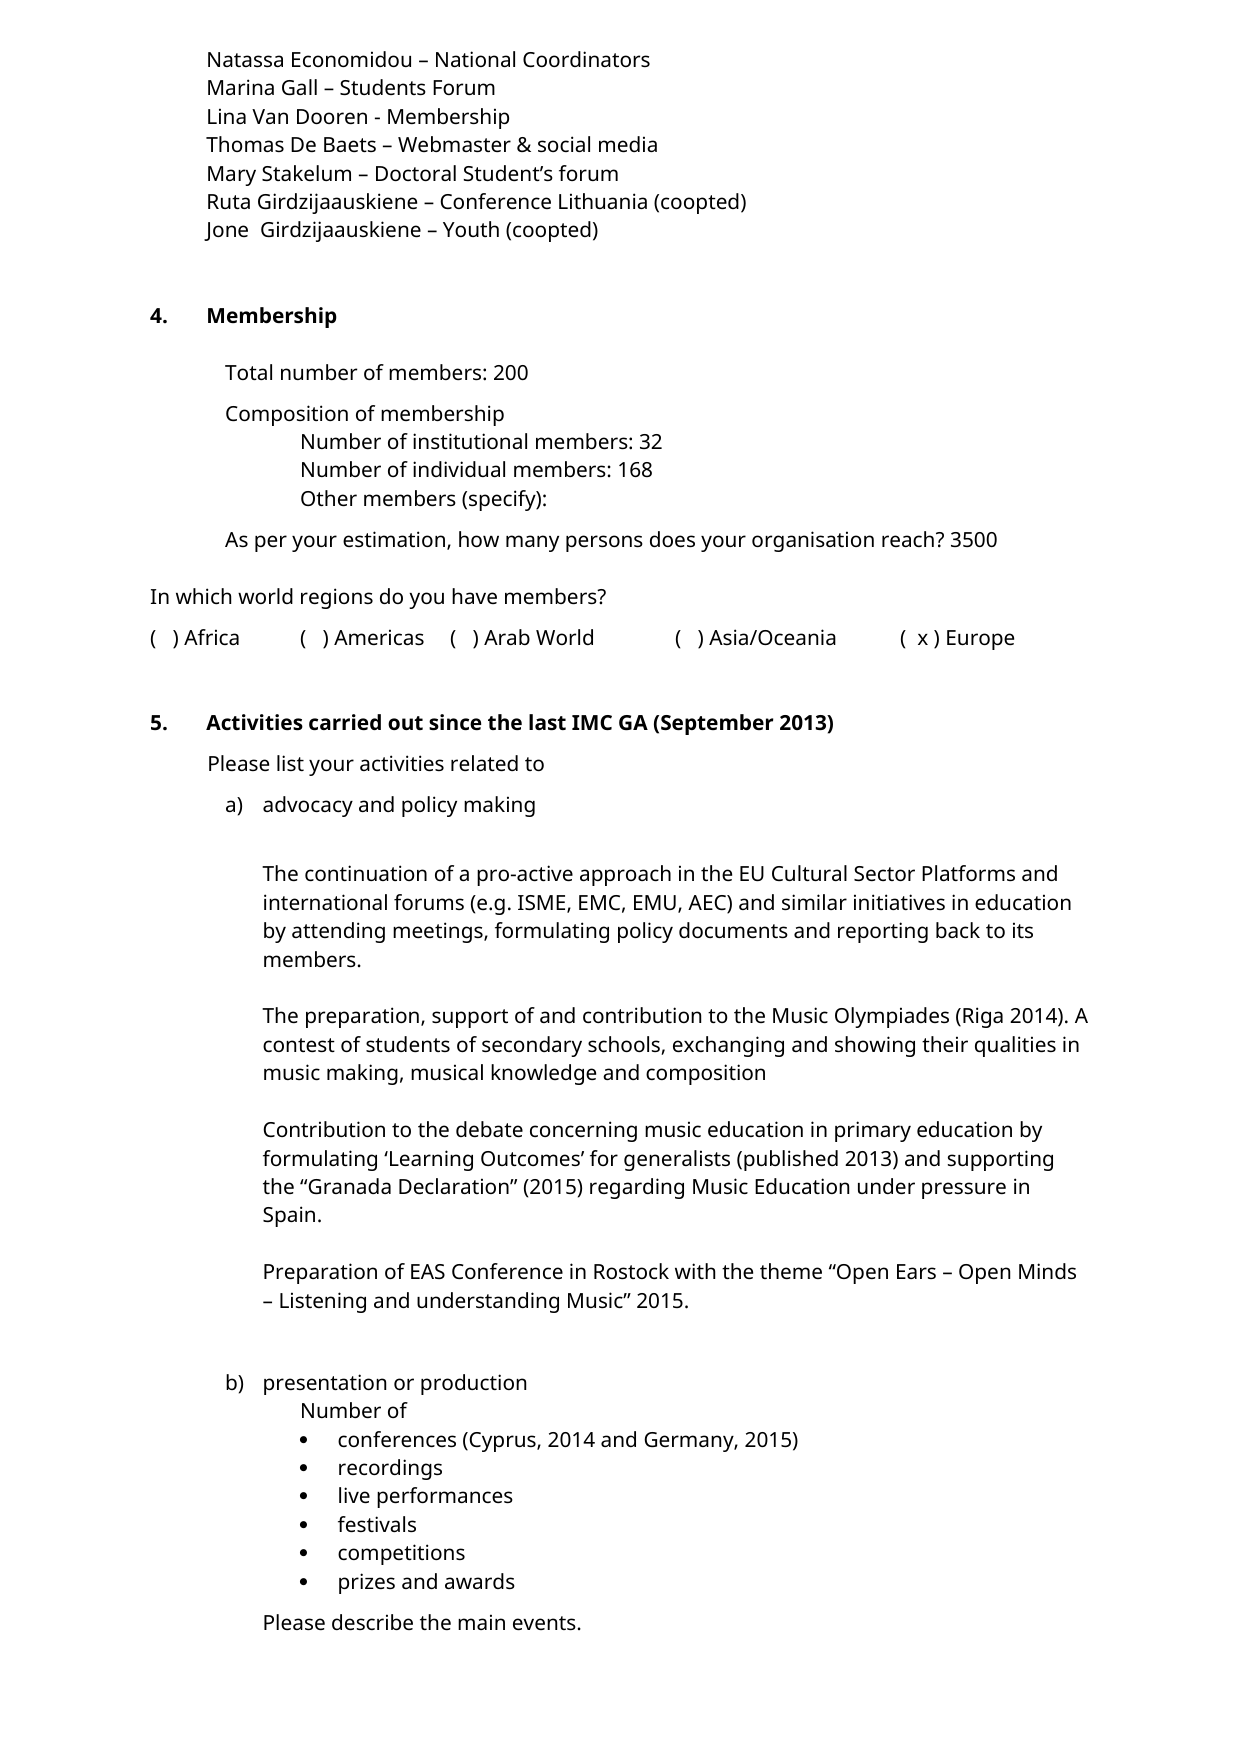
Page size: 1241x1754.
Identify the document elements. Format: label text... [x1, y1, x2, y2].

list Preparation of EAS Conference in Rostock with the theme “Open Ears – Open Minds – Listening and understanding Music” 2015. [262, 1257, 1090, 1314]
list festivals [300, 1510, 1090, 1538]
text Thomas De Baets – Webmaster & social media [150, 130, 1090, 159]
text 4. Membership [150, 301, 1090, 329]
text Marina Gall – Students Forum [150, 73, 1090, 102]
list recordings [300, 1453, 1090, 1482]
list prizes and awards [300, 1567, 1090, 1595]
text Number of [225, 1396, 1090, 1425]
text Total number of members: 200 [150, 358, 1090, 386]
list live performances [300, 1482, 1090, 1510]
list Contribution to the debate concerning music education in primary education by formulating ‘Learning Outcomes’ for generalists (published 2013) and supporting the “Granada Declaration” (2015) regarding Music Education under pressure in Spain. [262, 1115, 1090, 1229]
text In which world regions do you have members? [150, 582, 1090, 610]
list presentation or production [225, 1368, 1090, 1396]
text Other members (specify): [300, 484, 1090, 512]
text Natassa Economidou – National Coordinators [150, 45, 1090, 73]
text 5. Activities carried out since the last IMC GA (September 2013) [150, 708, 1090, 737]
text Jone Girdzijaauskiene – Youth (coopted) [150, 216, 1090, 244]
text Number of institutional members: 32 [300, 427, 1090, 456]
text Please describe the main events. [225, 1608, 1090, 1636]
list advocacy and policy making [225, 790, 1090, 818]
text ( ) Africa ( ) Americas ( ) Arab World ( ) Asia/Oceania ( x ) Europe [150, 623, 1153, 651]
list competitions [300, 1538, 1090, 1567]
text Composition of membership [150, 399, 1090, 427]
list The continuation of a pro-active approach in the EU Cultural Sector Platforms and international forums (e.g. ISME, EMC, EMU, AEC) and similar initiatives in education by attending meetings, formulating policy documents and reporting back to its members. [262, 859, 1090, 973]
list The preparation, support of and contribution to the Music Olympiades (Riga 2014). A contest of students of secondary schools, exchanging and showing their qualities in music making, musical knowledge and composition [262, 1002, 1090, 1087]
text As per your estimation, how many persons does your organisation reach? 3500 [150, 525, 1090, 553]
list conferences (Cyprus, 2014 and Germany, 2015) [300, 1425, 1090, 1453]
text Lina Van Dooren - Membership [150, 102, 1090, 130]
text Please list your activities related to [207, 749, 1090, 777]
text Mary Stakelum – Doctoral Student’s forum [150, 159, 1090, 187]
text Ruta Girdzijaauskiene – Conference Lithuania (coopted) [150, 187, 1090, 216]
text Number of individual members: 168 [300, 456, 1090, 484]
